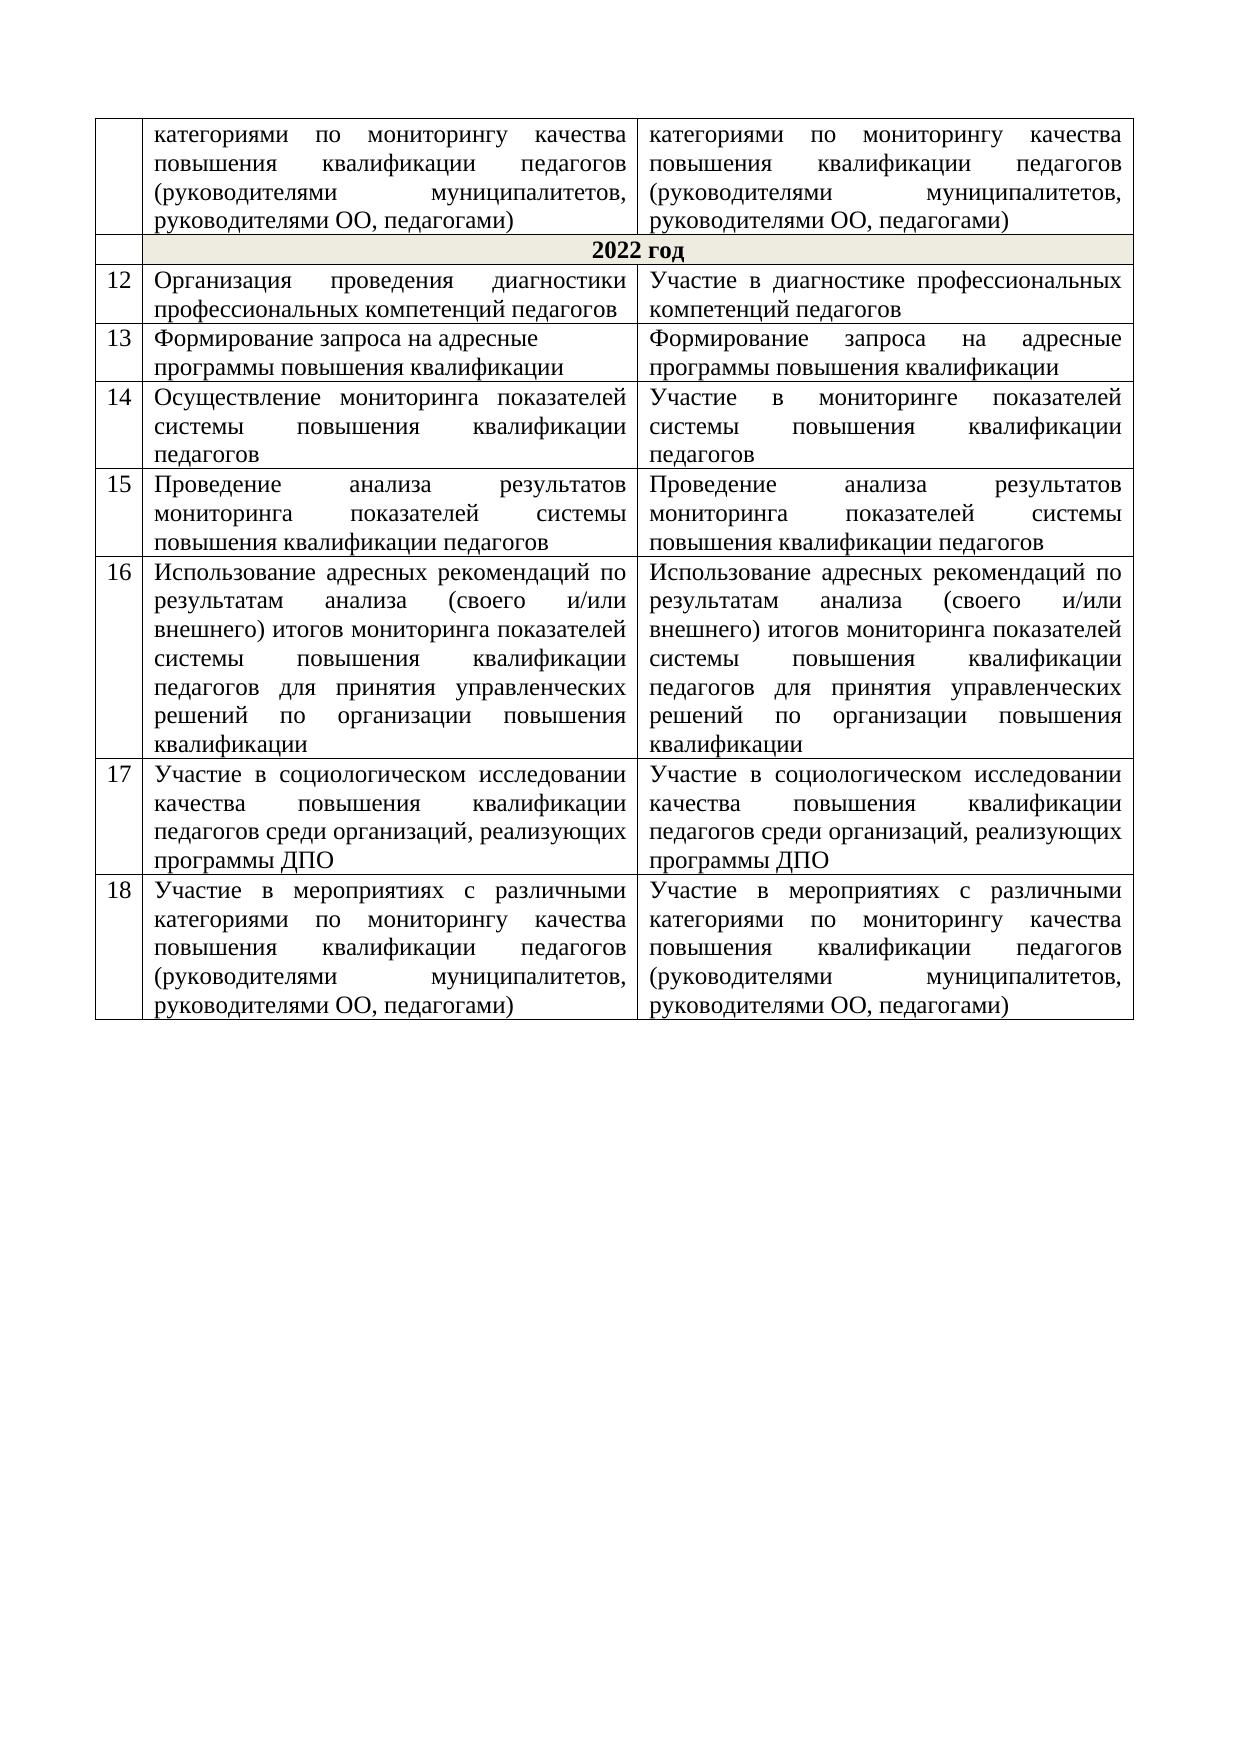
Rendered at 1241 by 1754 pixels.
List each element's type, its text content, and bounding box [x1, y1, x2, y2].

table_cell 16 [96, 557, 142, 758]
table_cell 18 [96, 875, 142, 1019]
table_cell 12 [96, 265, 142, 322]
table_cell Формирование запроса на адресные программы повышения квалификации [143, 324, 637, 381]
table_cell Участие в социологическом исследовании качества повышения квалификации педагогов среди организаций, реализующих программы ДПО [143, 759, 637, 874]
table_cell 13 [96, 324, 142, 381]
table_cell Организация проведения диагностики профессиональных компетенций педагогов [143, 265, 637, 322]
table_cell Проведение анализа результатов мониторинга показателей системы повышения квалификации педагогов [638, 469, 1133, 556]
table_cell Использование адресных рекомендаций по результатам анализа (своего и/или внешнего) итогов мониторинга показателей системы повышения квалификации педагогов для принятия управленческих решений по организации повышения квалификации [143, 557, 637, 758]
table_cell Осуществление мониторинга показателей системы повышения квалификации педагогов [143, 382, 637, 468]
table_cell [143, 119, 637, 234]
table_cell [96, 235, 142, 264]
table_cell Использование адресных рекомендаций по результатам анализа (своего и/или внешнего) итогов мониторинга показателей системы повышения квалификации педагогов для принятия управленческих решений по организации повышения квалификации [638, 557, 1133, 758]
table_cell 11 [96, 119, 142, 234]
table_cell Проведение анализа результатов мониторинга показателей системы повышения квалификации педагогов [143, 469, 637, 556]
table_cell Участие в социологическом исследовании качества повышения квалификации педагогов среди организаций, реализующих программы ДПО [638, 759, 1133, 874]
table_cell Участие в диагностике профессиональных компетенций педагогов [638, 265, 1133, 322]
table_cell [638, 119, 1133, 234]
table_cell 17 [96, 759, 142, 874]
table_cell Участие в мониторинге показателей системы повышения квалификации педагогов [638, 382, 1133, 468]
table_cell 14 [96, 382, 142, 468]
table_cell 2022 год [143, 235, 1133, 264]
table_cell Формирование запроса на адресные программы повышения квалификации [638, 324, 1133, 381]
table_cell 15 [96, 469, 142, 556]
